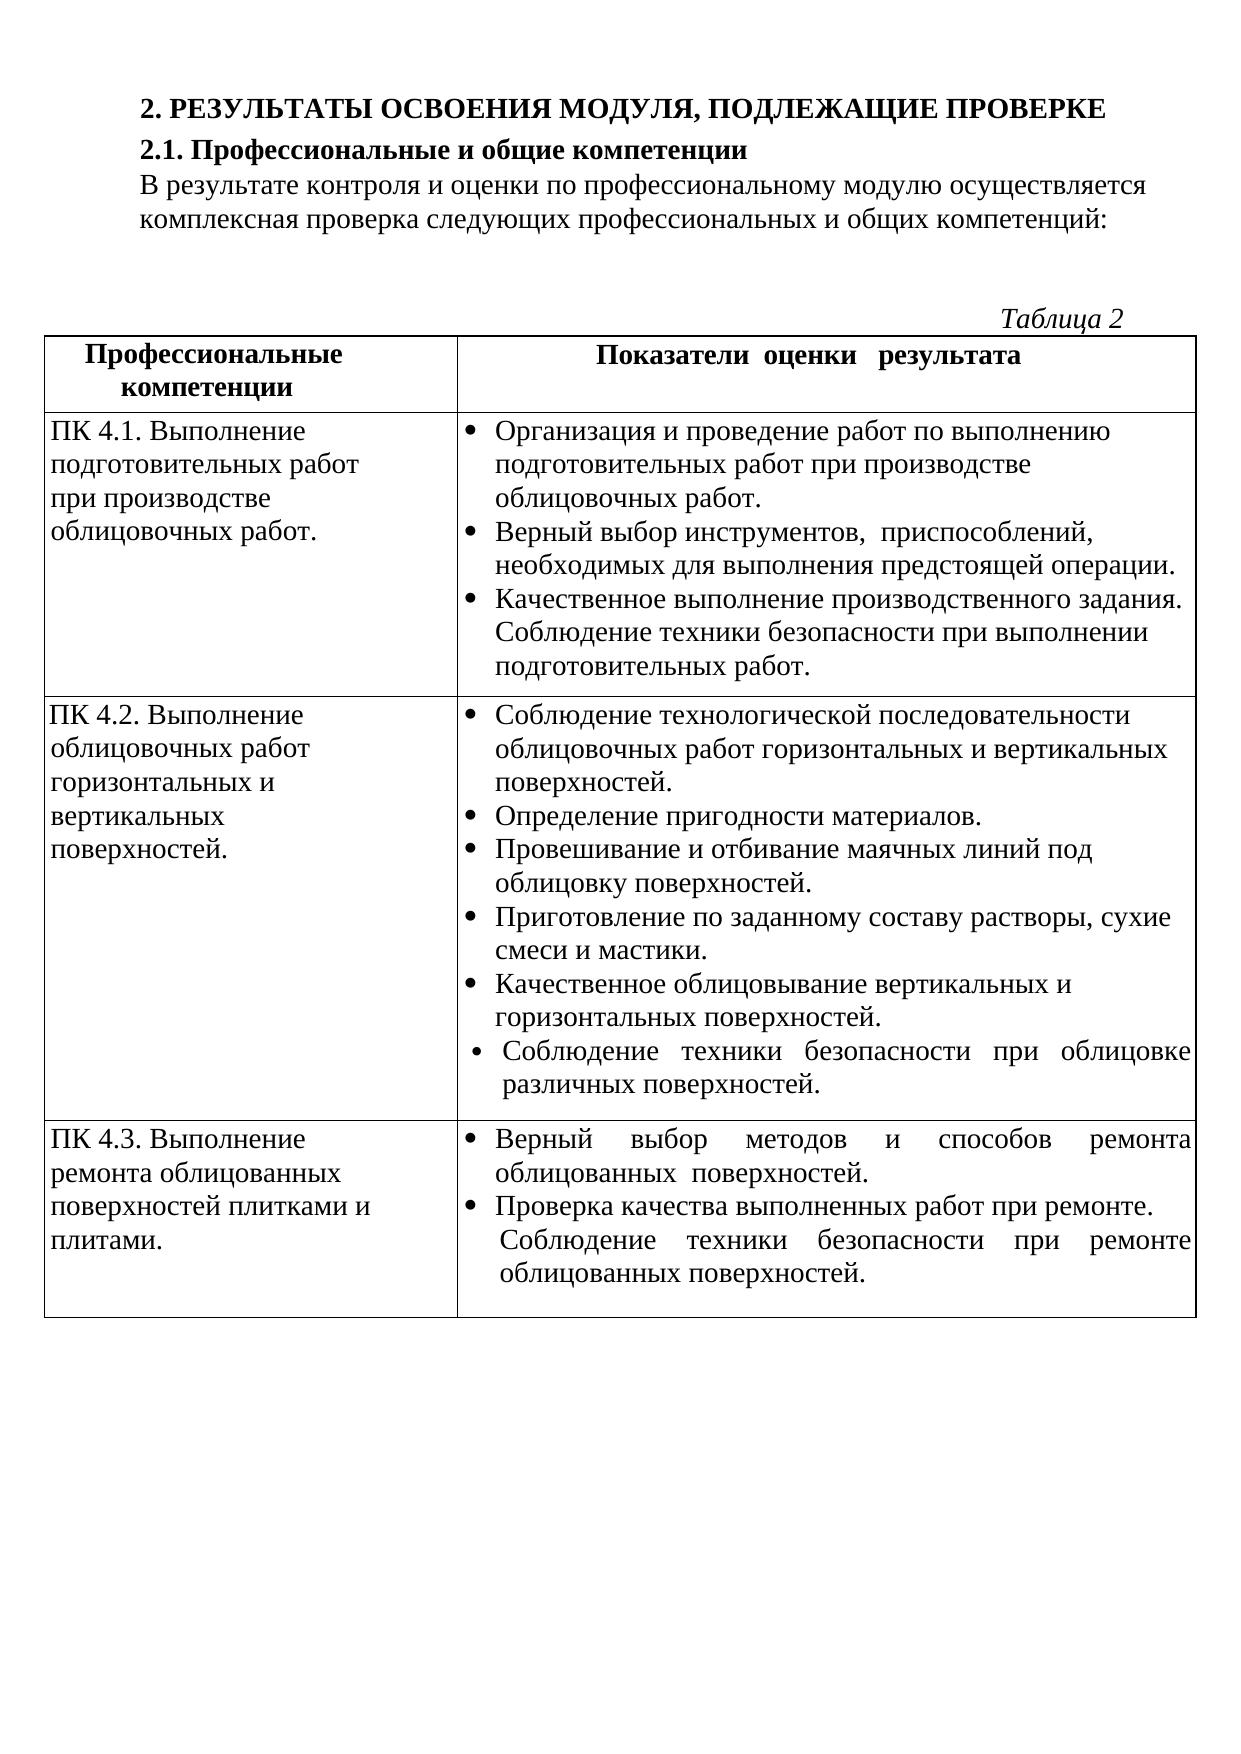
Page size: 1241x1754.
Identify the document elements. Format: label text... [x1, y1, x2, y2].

table_cell ПК 4.1. Выполнение подготовительных работ при производстве облицовочных работ. [45, 413, 457, 696]
table_cell ПК 4.2. Выполнение облицовочных работ горизонтальных и вертикальных поверхностей. [45, 697, 457, 1119]
table_cell Соблюдение технологической последовательности облицовочных работ горизонтальных и вертикальных поверхностей. Определение пригодности материалов. Провешивание и отбивание маячных линий под облицовку поверхностей. Приготовление по заданному составу растворы, сухие смеси и мастики. Качественное облицовывание вертикальных и горизонтальных поверхностей. Соблюдение техники безопасности при облицовке различных поверхностей. [458, 697, 1195, 1119]
table_header Профессиональные компетенции [45, 337, 457, 411]
text Таблица 2 [139, 302, 1181, 335]
table_cell Верный выбор методов и способов ремонта облицованных поверхностей. Проверка качества выполненных работ при ремонте. Соблюдение техники безопасности при ремонте облицованных поверхностей. [458, 1121, 1195, 1317]
text В результате контроля и оценки по профессиональному модулю осуществляется комплексная проверка следующих профессиональных и общих компетенций: [139, 167, 1181, 234]
text 2. РЕЗУЛЬТАТЫ ОСВОЕНИЯ МОДУЛЯ, ПОДЛЕЖАЩИЕ ПРОВЕРКЕ [118, 85, 1129, 126]
table_cell Организация и проведение работ по выполнению подготовительных работ при производстве облицовочных работ. Верный выбор инструментов, приспособлений, необходимых для выполнения предстоящей операции. Качественное выполнение производственного задания. Соблюдение техники безопасности при выполнении подготовительных работ. [458, 413, 1195, 696]
text 2.1. Профессиональные и общие компетенции [139, 126, 1181, 167]
table_cell ПК 4.3. Выполнение ремонта облицованных поверхностей плитками и плитами. [45, 1121, 457, 1317]
table_header Показатели оценки результата [458, 337, 1195, 411]
